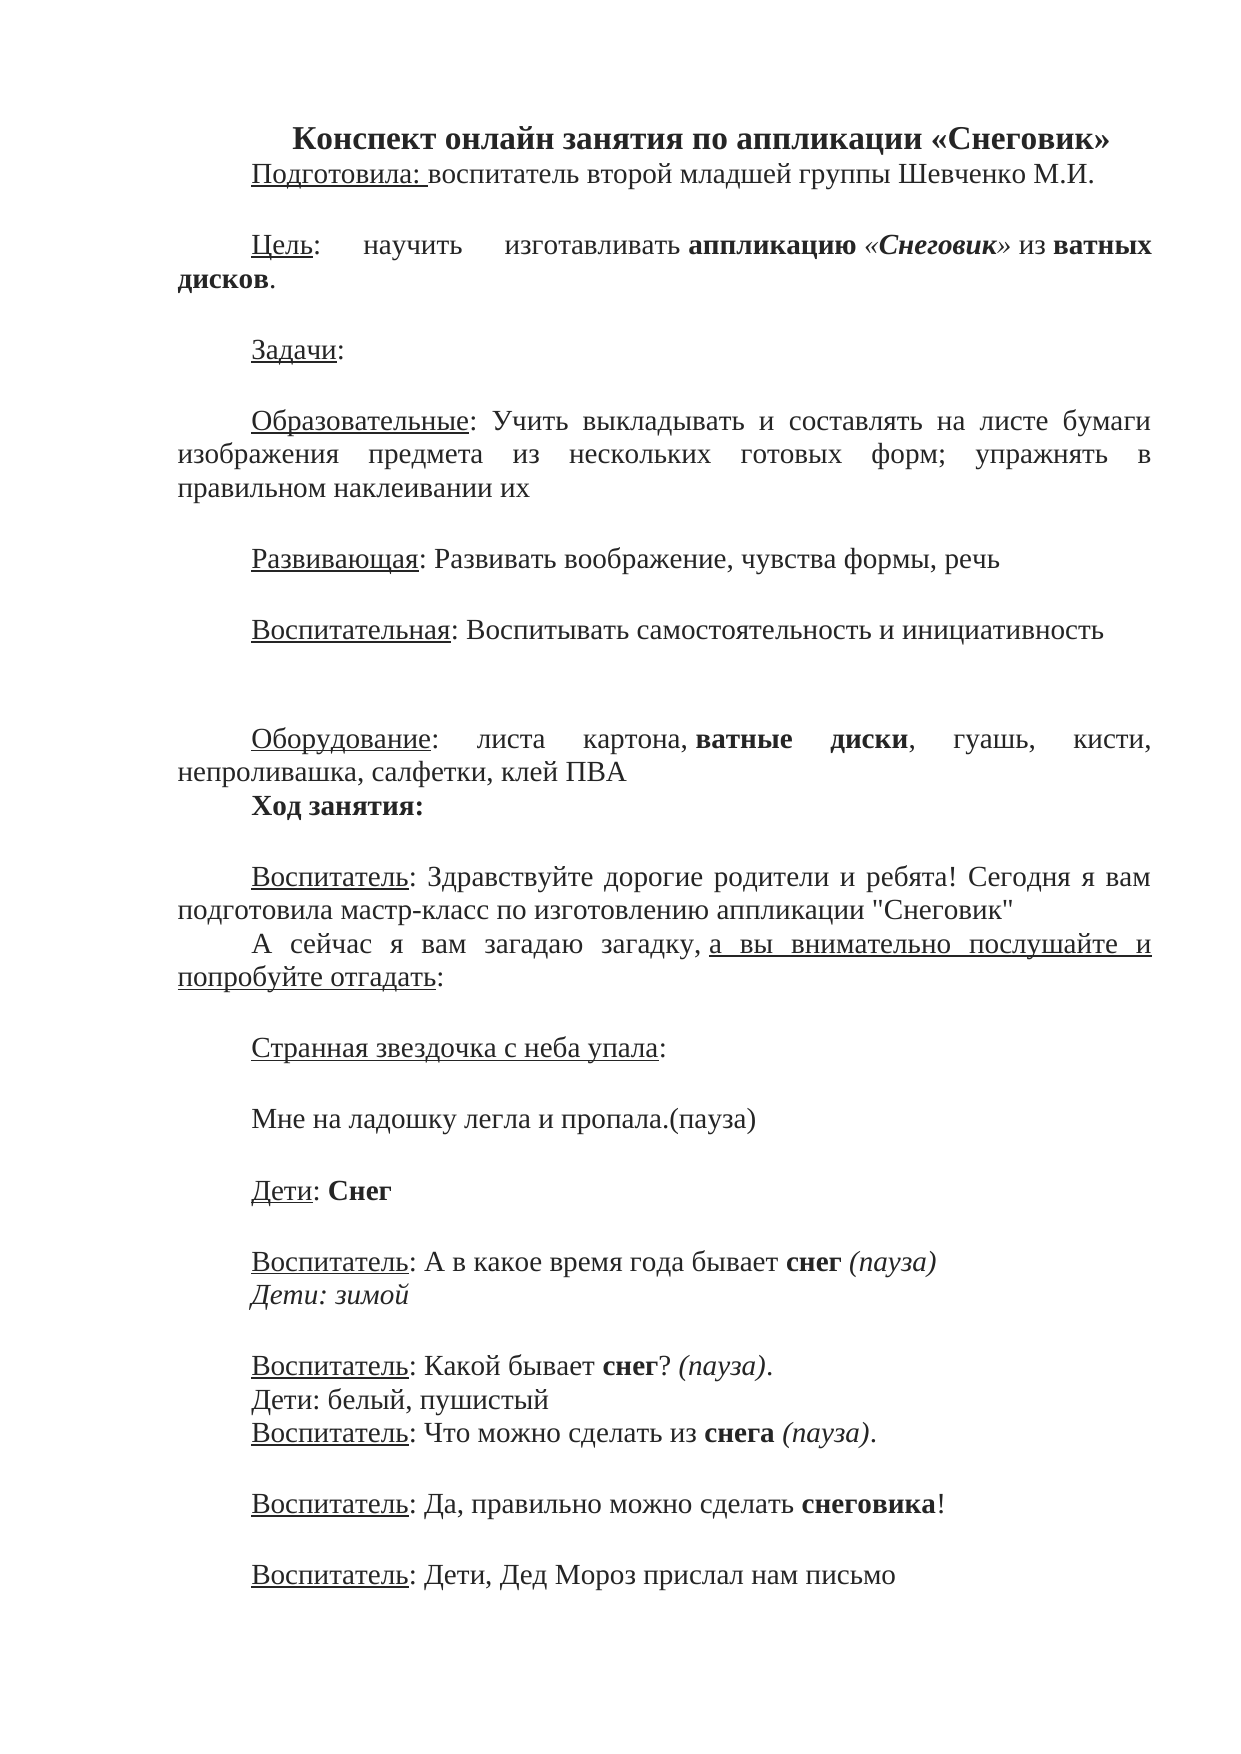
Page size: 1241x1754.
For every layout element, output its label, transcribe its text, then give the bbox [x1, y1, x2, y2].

text Образовательные: Учить выкладывать и составлять на листе бумаги изображения предмета из нескольких готовых форм; упражнять в правильном наклеивании их [177, 403, 1152, 504]
text Воспитатель: Здравствуйте дорогие родители и ребята! Сегодня я вам подготовила мастр-класс по изготовлению аппликации "Снеговик" [177, 859, 1152, 926]
text А сейчас я вам загадаю загадку, а вы внимательно послушайте и попробуйте отгадать: [177, 926, 1152, 993]
text Подготовила: воспитатель второй младшей группы Шевченко М.И. [177, 156, 1152, 190]
text Мне на ладошку легла и пропала.(пауза) [177, 1102, 1152, 1135]
text Дети: зимой [177, 1277, 1152, 1311]
text Воспитатель: Какой бывает снег? (пауза). [177, 1348, 1152, 1382]
text Дети: Снег [177, 1173, 1152, 1206]
text Воспитатель: Что можно сделать из снега (пауза). [177, 1415, 1152, 1449]
text Воспитательная: Воспитывать самостоятельность и инициативность [177, 612, 1152, 646]
text Ход занятия: [177, 788, 1152, 821]
text Странная звездочка с неба упала: [177, 1031, 1152, 1064]
text Воспитатель: Да, правильно можно сделать снеговика! [177, 1486, 1152, 1520]
text Цель: научить изготавливать аппликацию «Снеговик» из ватных дисков. [177, 227, 1152, 294]
text Воспитатель: А в какое время года бывает снег (пауза) [177, 1244, 1152, 1277]
text Развивающая: Развивать воображение, чувства формы, речь [177, 541, 1152, 575]
text Воспитатель: Дети, Дед Мороз прислал нам письмо [177, 1557, 1152, 1591]
text Оборудование: листа картона, ватные диски, гуашь, кисти, непроливашка, салфетки, клей ПВА [177, 721, 1152, 788]
text Конспект онлайн занятия по аппликации «Снеговик» [177, 118, 1152, 156]
text Дети: белый, пушистый [177, 1382, 1152, 1415]
text Задачи: [177, 332, 1152, 366]
